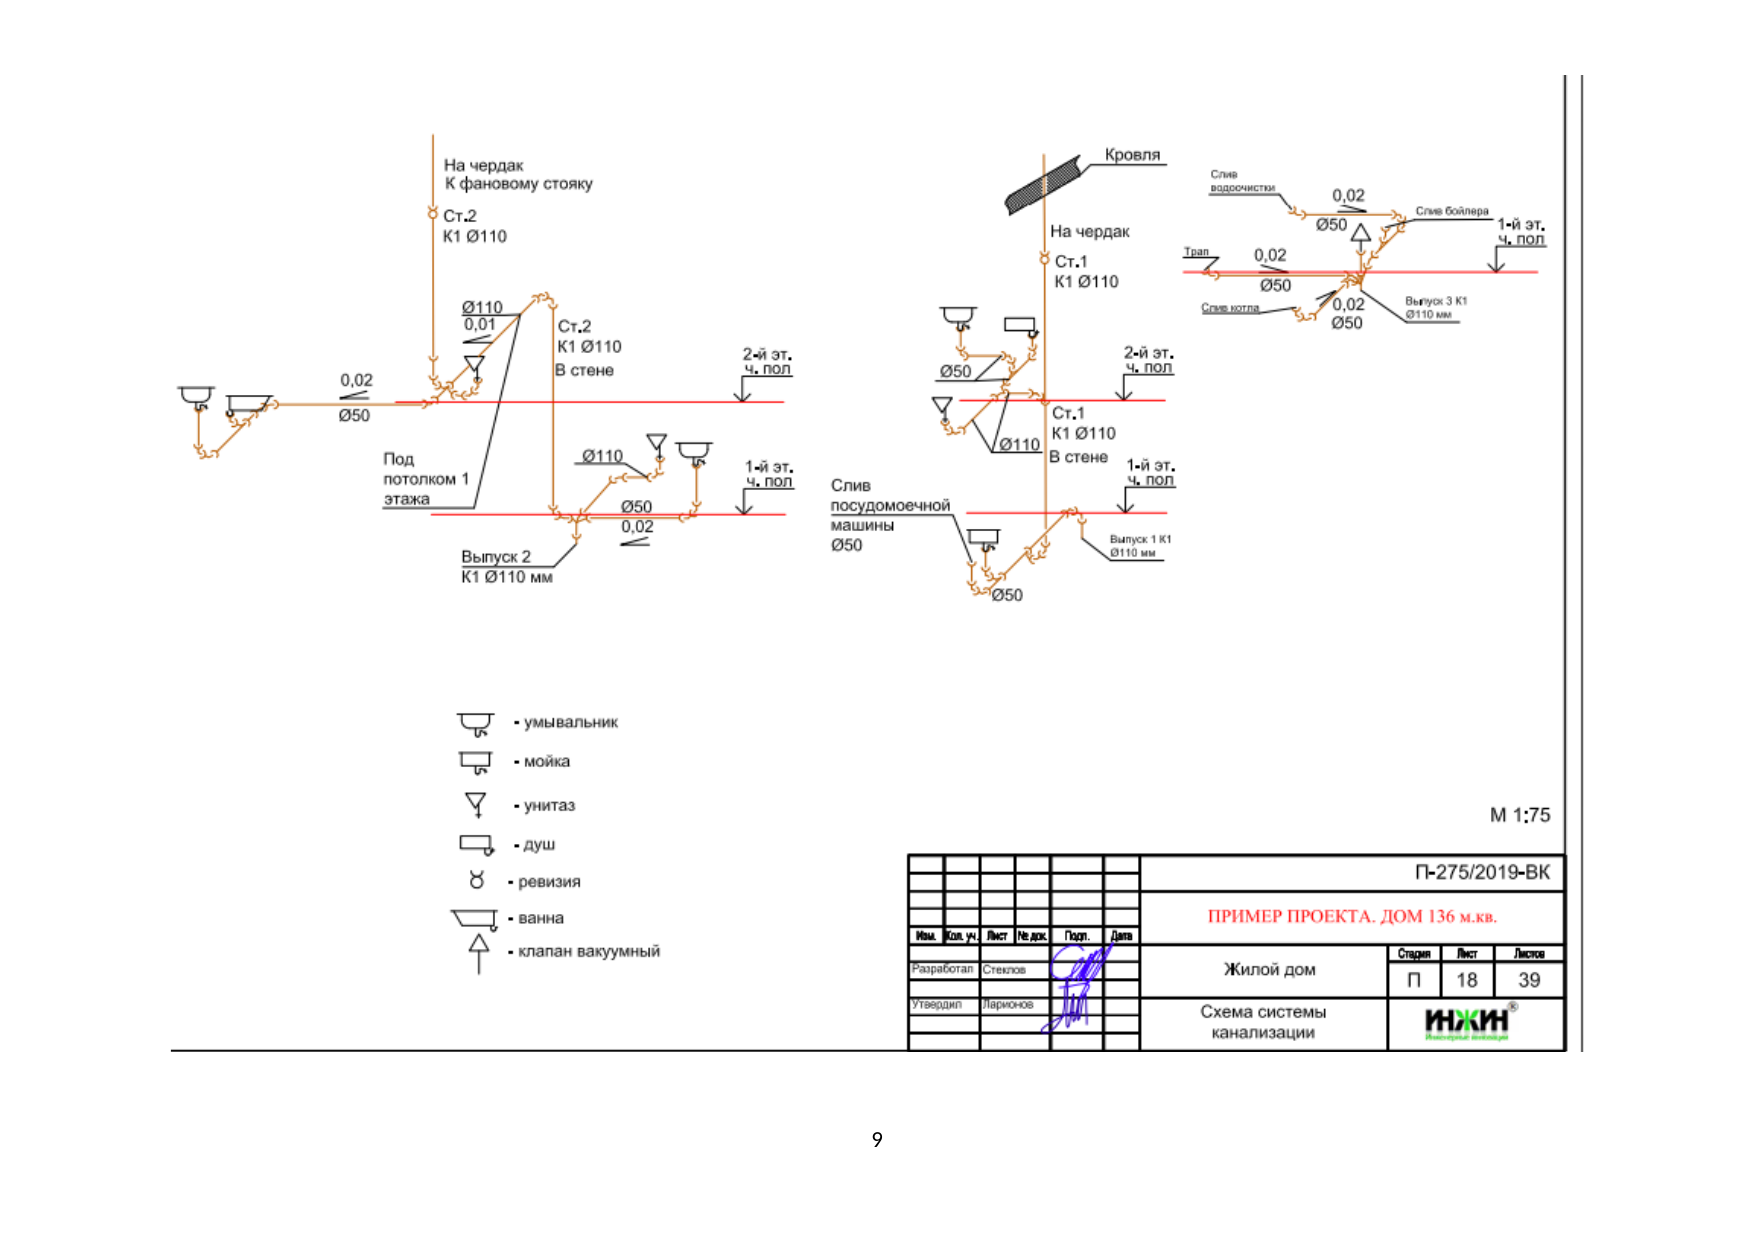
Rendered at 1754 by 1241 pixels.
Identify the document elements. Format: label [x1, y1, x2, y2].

picture [170, 75, 1584, 1052]
